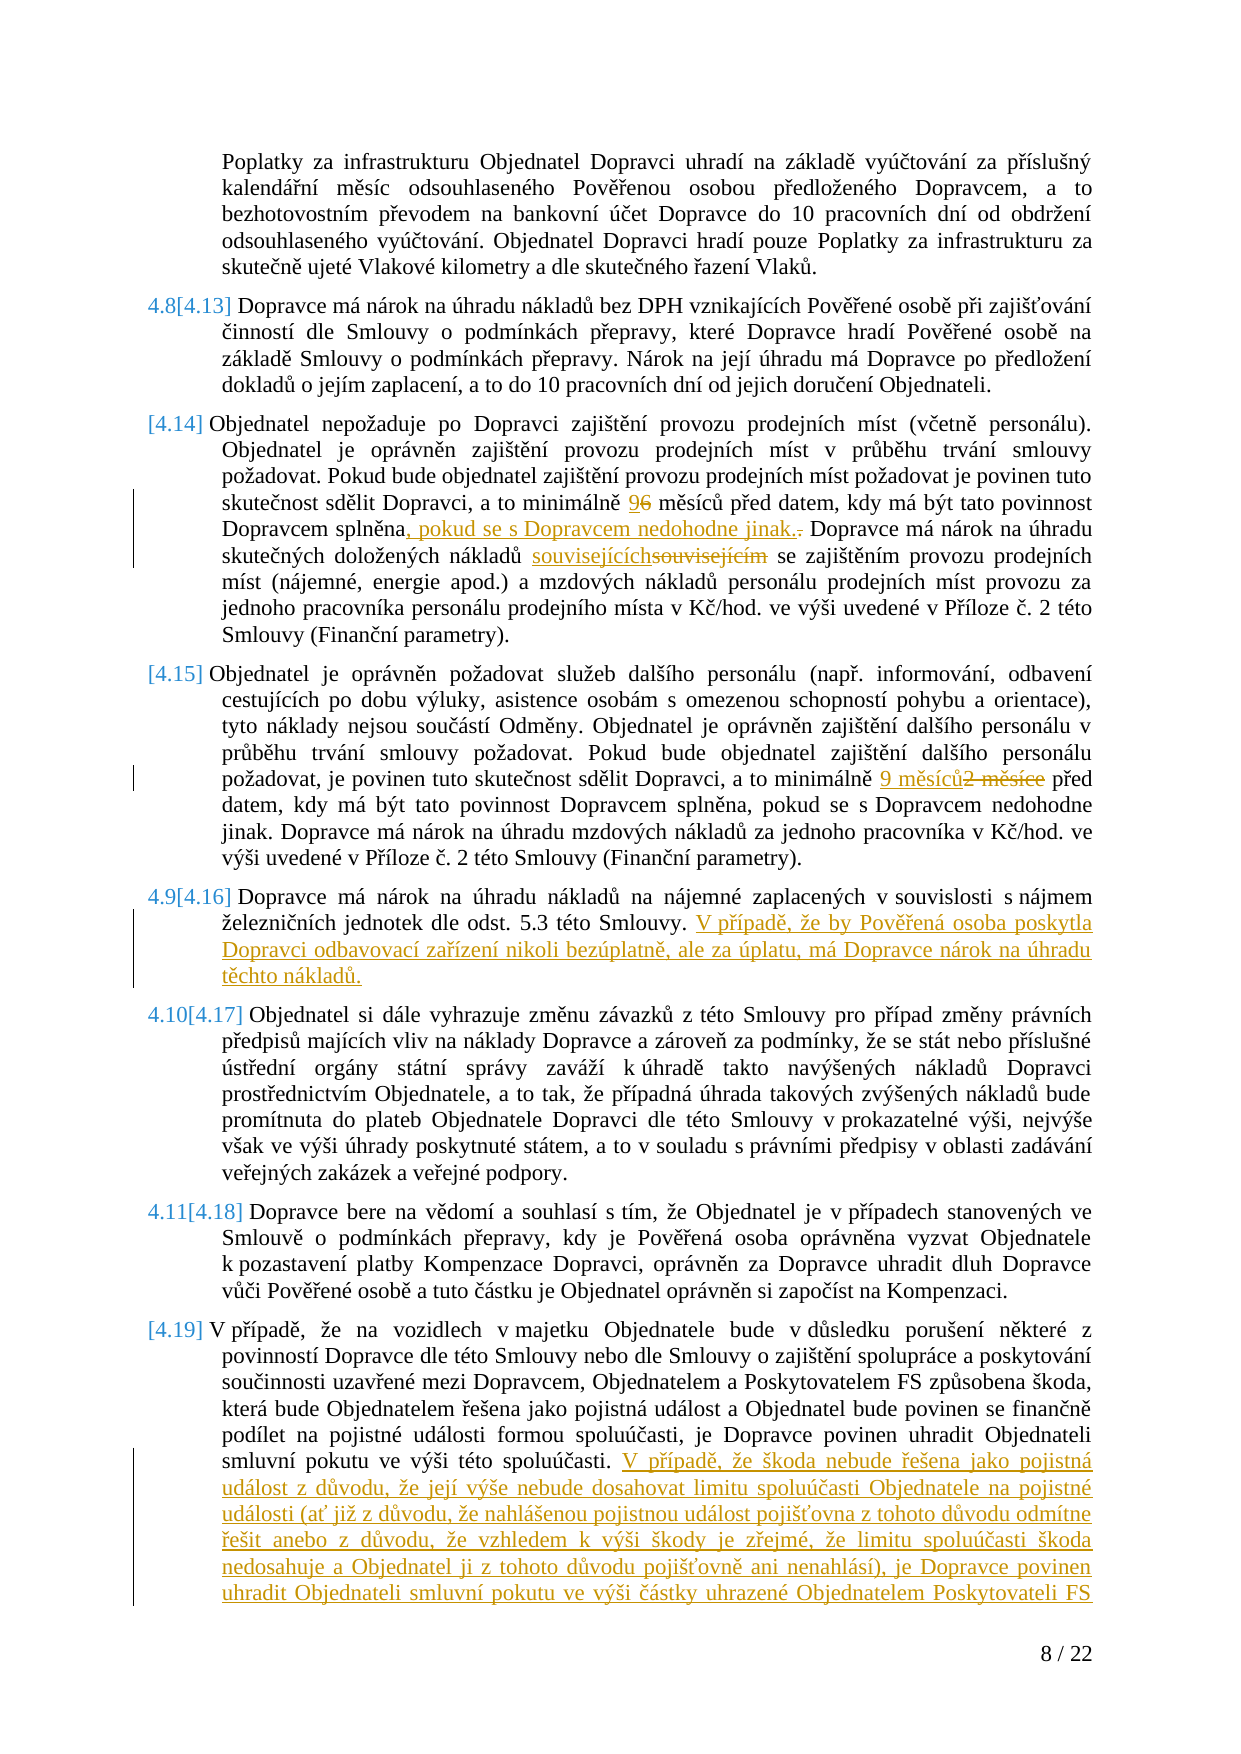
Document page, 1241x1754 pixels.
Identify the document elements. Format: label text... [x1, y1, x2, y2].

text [148, 148, 1092, 279]
text Objednatel nepožaduje po Dopravci zajištění provozu prodejních míst (včetně personálu). Objednatel je oprávněn zajištění provozu prodejních míst v průběhu trvání smlouvy požadovat. Pokud bude objednatel zajištění provozu prodejních míst požadovat je povinen tuto skutečnost sdělit Dopravci, a to minimálně měsíců před datem, kdy má být tato povinnost Dopravcem splněna Dopravce má nárok na úhradu skutečných doložených nákladů se zajištěním provozu prodejních míst (nájemné, energie apod.) a mzdových nákladů personálu prodejních míst provozu za jednoho pracovníka personálu prodejního místa v Kč/hod. ve výši uvedené v Příloze č. 2 této Smlouvy (Finanční parametry). [148, 410, 1092, 647]
text Objednatel si dále vyhrazuje změnu závazků z této Smlouvy pro případ změny právních předpisů majících vliv na náklady Dopravce a zároveň za podmínky, že se stát nebo příslušné ústřední orgány státní správy zaváží k úhradě takto navýšených nákladů Dopravci prostřednictvím Objednatele, a to tak, že případná úhrada takových zvýšených nákladů bude promítnuta do plateb Objednatele Dopravci dle této Smlouvy v prokazatelné výši, nejvýše však ve výši úhrady poskytnuté státem, a to v souladu s právními předpisy v oblasti zadávání veřejných zakázek a veřejné podpory. [148, 1001, 1092, 1185]
text Objednatel je oprávněn požadovat služeb dalšího personálu (např. informování, odbavení cestujících po dobu výluky, asistence osobám s omezenou schopností pohybu a orientace), tyto náklady nejsou součástí Odměny. Objednatel je oprávněn zajištění dalšího personálu v průběhu trvání smlouvy požadovat. Pokud bude objednatel zajištění dalšího personálu požadovat, je povinen tuto skutečnost sdělit Dopravci, a to minimálně před datem, kdy má být tato povinnost Dopravcem splněna, pokud se s Dopravcem nedohodne jinak. Dopravce má nárok na úhradu mzdových nákladů za jednoho pracovníka v Kč/hod. ve výši uvedené v Příloze č. 2 této Smlouvy (Finanční parametry). [148, 659, 1092, 870]
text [148, 1316, 1092, 1606]
text Dopravce má nárok na úhradu nákladů na nájemné zaplacených v souvislosti s nájmem železničních jednotek dle odst. 5.3 této Smlouvy. [148, 883, 1092, 988]
text Dopravce má nárok na úhradu nákladů bez DPH vznikajících Pověřené osobě při zajišťování činností dle Smlouvy o podmínkách přepravy, které Dopravce hradí Pověřené osobě na základě Smlouvy o podmínkách přepravy. Nárok na její úhradu má Dopravce po předložení dokladů o jejím zaplacení, a to do 10 pracovních dní od jejich doručení Objednateli. [148, 292, 1092, 397]
text Dopravce bere na vědomí a souhlasí s tím, že Objednatel je v případech stanovených ve Smlouvě o podmínkách přepravy, kdy je Pověřená osoba oprávněna vyzvat Objednatele k pozastavení platby Kompenzace Dopravci, oprávněn za Dopravce uhradit dluh Dopravce vůči Pověřené osobě a tuto částku je Objednatel oprávněn si započíst na Kompenzaci. [148, 1198, 1092, 1303]
